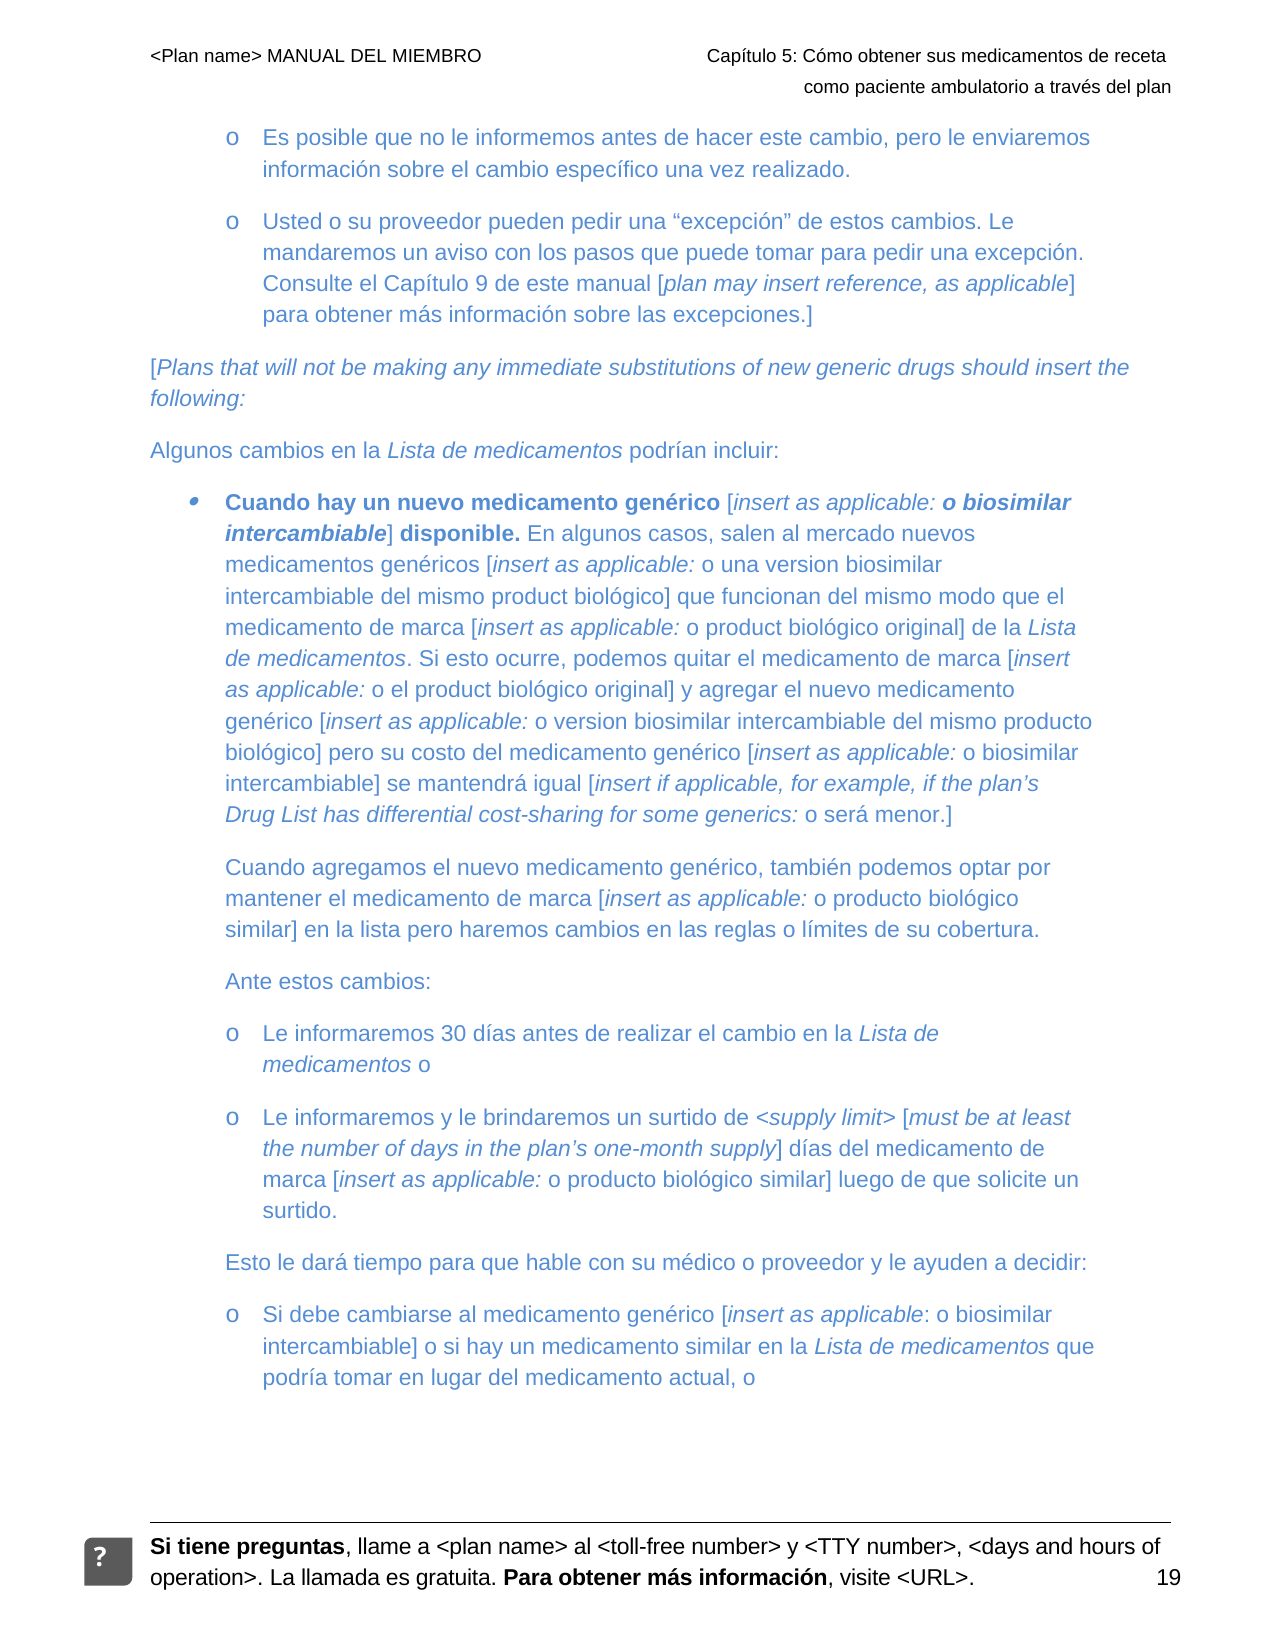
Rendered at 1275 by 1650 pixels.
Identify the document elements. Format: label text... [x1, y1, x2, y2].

list Algunos cambios en la Lista de medicamentos podrían incluir: [150, 433, 1171, 464]
list Esto le dará tiempo para que hable con su médico o proveedor y le ayuden a decidir: [225, 1246, 1096, 1277]
list Cuando hay un nuevo medicamento genérico [insert as applicable: o biosimilar intercambiable] disponible. En algunos casos, salen al mercado nuevos medicamentos genéricos [insert as applicable: o una version biosimilar intercambiable del mismo product biológico] que funcionan del mismo modo que el medicamento de marca [insert as applicable: o product biológico original] de la Lista de medicamentos. Si esto ocurre, podemos quitar el medicamento de marca [insert as applicable: o el product biológico original] y agregar el nuevo medicamento genérico [insert as applicable: o version biosimilar intercambiable del mismo producto biológico] pero su costo del medicamento genérico [insert as applicable: o biosimilar intercambiable] se mantendrá igual [insert if applicable, for example, if the plan’s Drug List has differential cost-sharing for some generics: o será menor.] [187, 485, 1096, 829]
text Cuando agregamos el nuevo medicamento genérico, también podemos optar por mantener el medicamento de marca [insert as applicable: o producto biológico similar] en la lista pero haremos cambios en las reglas o límites de su cobertura. [225, 850, 1096, 944]
list Le informaremos 30 días antes de realizar el cambio en la Lista de medicamentos o [225, 1017, 1096, 1079]
list Le informaremos y le brindaremos un surtido de <supply limit> [must be at least the number of days in the plan’s one-month supply] días del medicamento de marca [insert as applicable: o producto biológico similar] luego de que solicite un surtido. [225, 1100, 1096, 1225]
list Si debe cambiarse al medicamento genérico [insert as applicable: o biosimilar intercambiable] o si hay un medicamento similar en la Lista de medicamentos que podría tomar en lugar del medicamento actual, o [225, 1298, 1096, 1392]
list [Plans that will not be making any immediate substitutions of new generic drugs should insert the following: [150, 350, 1171, 412]
text Usted o su proveedor pueden pedir una “excepción” de estos cambios. Le mandaremos un aviso con los pasos que puede tomar para pedir una excepción. Consulte el Capítulo 9 de este manual [plan may insert reference, as applicable] para obtener más información sobre las excepciones.] [225, 204, 1096, 329]
list Ante estos cambios: [225, 964, 1096, 996]
text Es posible que no le informemos antes de hacer este cambio, pero le enviaremos información sobre el cambio específico una vez realizado. [225, 121, 1096, 183]
